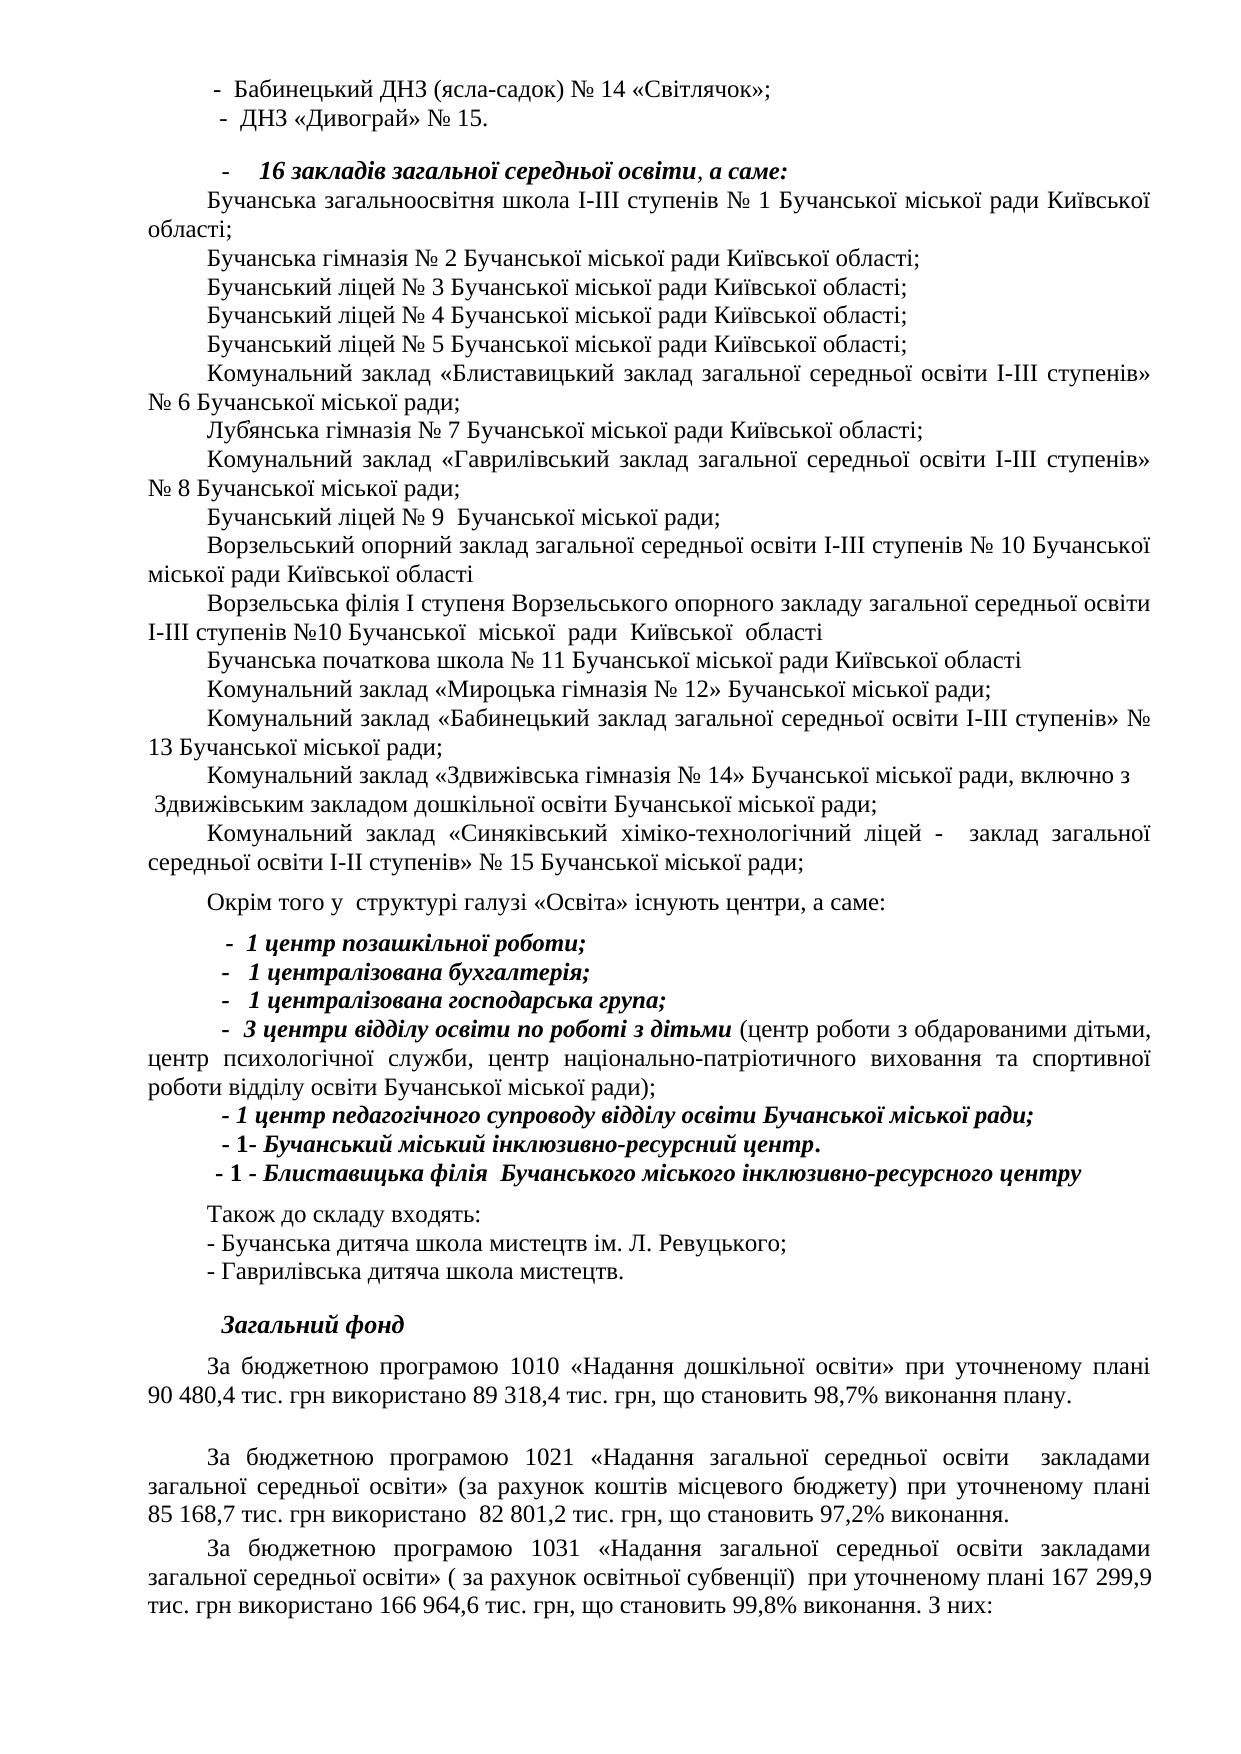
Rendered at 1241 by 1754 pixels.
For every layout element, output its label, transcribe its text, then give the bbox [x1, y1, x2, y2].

text - 1 централізована бухгалтерія; [148, 957, 1152, 986]
text Здвижівським закладом дошкільної освіти Бучанської міської ради; [148, 789, 1152, 818]
text Також до складу входять: [148, 1199, 1152, 1228]
text - 1- Бучанський міський інклюзивно-ресурсний центр. [148, 1129, 1152, 1158]
text - Бучанська дитяча школа мистецтв ім. Л. Ревуцького; [148, 1228, 1152, 1256]
text Бучанський ліцей № 9 Бучанської міської ради; [148, 502, 1152, 530]
text Бучанська початкова школа № 11 Бучанської міської ради Київської області [148, 645, 1152, 674]
text - 1 центр позашкільної роботи; [148, 928, 1152, 957]
text - 1 централізована господарська група; [148, 986, 1152, 1014]
text Комунальний заклад «Бабинецький заклад загальної середньої освіти І-ІІІ ступенів» № 13 Бучанської міської ради; [148, 703, 1152, 760]
text Бучанський ліцей № 4 Бучанської міської ради Київської області; [148, 300, 1152, 329]
text Комунальний заклад «Синяківський хіміко-технологічний ліцей - заклад загальної середньої освіти І-ІІ ступенів» № 15 Бучанської міської ради; [148, 818, 1152, 875]
text Окрім того у структурі галузі «Освіта» існують центри, а саме: [148, 887, 1152, 916]
text - ДНЗ «Дивограй» № 15. [148, 103, 1152, 131]
text Ворзельський опорний заклад загальної середньої освіти І-ІІІ ступенів № 10 Бучанської міської ради Київської області [148, 530, 1152, 588]
text За бюджетною програмою 1010 «Надання дошкільної освіти» при уточненому плані 90 480,4 тис. грн використано 89 318,4 тис. грн, що становить 98,7% виконання плану. [148, 1351, 1152, 1408]
text Комунальний заклад «Блиставицький заклад загальної середньої освіти І-ІІІ ступенів» № 6 Бучанської міської ради; [148, 358, 1152, 415]
text Бучанський ліцей № 3 Бучанської міської ради Київської області; [148, 272, 1152, 300]
text Бучанська загальноосвітня школа І-ІІІ ступенів № 1 Бучанської міської ради Київської області; [148, 185, 1152, 243]
text Бучанська гімназія № 2 Бучанської міської ради Київської області; [148, 243, 1152, 272]
text Ворзельська філія І ступеня Ворзельського опорного закладу загальної середньої освіти І-ІІІ ступенів №10 Бучанської міської ради Київської області [148, 588, 1152, 645]
text Луб҆янська гімназія № 7 Бучанської міської ради Київської області; [148, 415, 1152, 444]
text - 1 - Блиставицька філія Бучанського міського інклюзивно-ресурсного центру [148, 1158, 1152, 1187]
text Комунальний заклад «Здвижівська гімназія № 14» Бучанської міської ради, включно з [148, 760, 1152, 789]
text Комунальний заклад «Мироцька гімназія № 12» Бучанської міської ради; [148, 674, 1152, 703]
text Комунальний заклад «Гаврилівський заклад загальної середньої освіти І-ІІІ ступенів» № 8 Бучанської міської ради; [148, 444, 1152, 502]
text Загальний фонд [148, 1309, 1152, 1339]
text - Гаврилівська дитяча школа мистецтв. [148, 1256, 1152, 1285]
text Бучанський ліцей № 5 Бучанської міської ради Київської області; [148, 329, 1152, 358]
text - Бабинецький ДНЗ (ясла-садок) № 14 «Світлячок»; [148, 74, 1152, 103]
text - 1 центр педагогічного супроводу відділу освіти Бучанської міської ради; [148, 1101, 1152, 1129]
text За бюджетною програмою 1021 «Надання загальної середньої освіти закладами загальної середньої освіти» (за рахунок коштів місцевого бюджету) при уточненому плані 85 168,7 тис. грн використано 82 801,2 тис. грн, що становить 97,2% виконання. [148, 1442, 1152, 1528]
text За бюджетною програмою 1031 «Надання загальної середньої освіти закладами загальної середньої освіти» ( за рахунок освітньої субвенції) при уточненому плані 167 299,9 тис. грн використано 166 964,6 тис. грн, що становить 99,8% виконання. З них: [148, 1533, 1152, 1619]
text - 3 центри відділу освіти по роботі з дітьми (центр роботи з обдарованими дітьми, центр психологічної служби, центр національно-патріотичного виховання та спортивної роботи відділу освіти Бучанської міської ради); [148, 1014, 1152, 1101]
list 16 закладів загальної середньої освіти, а саме: [221, 155, 1152, 185]
